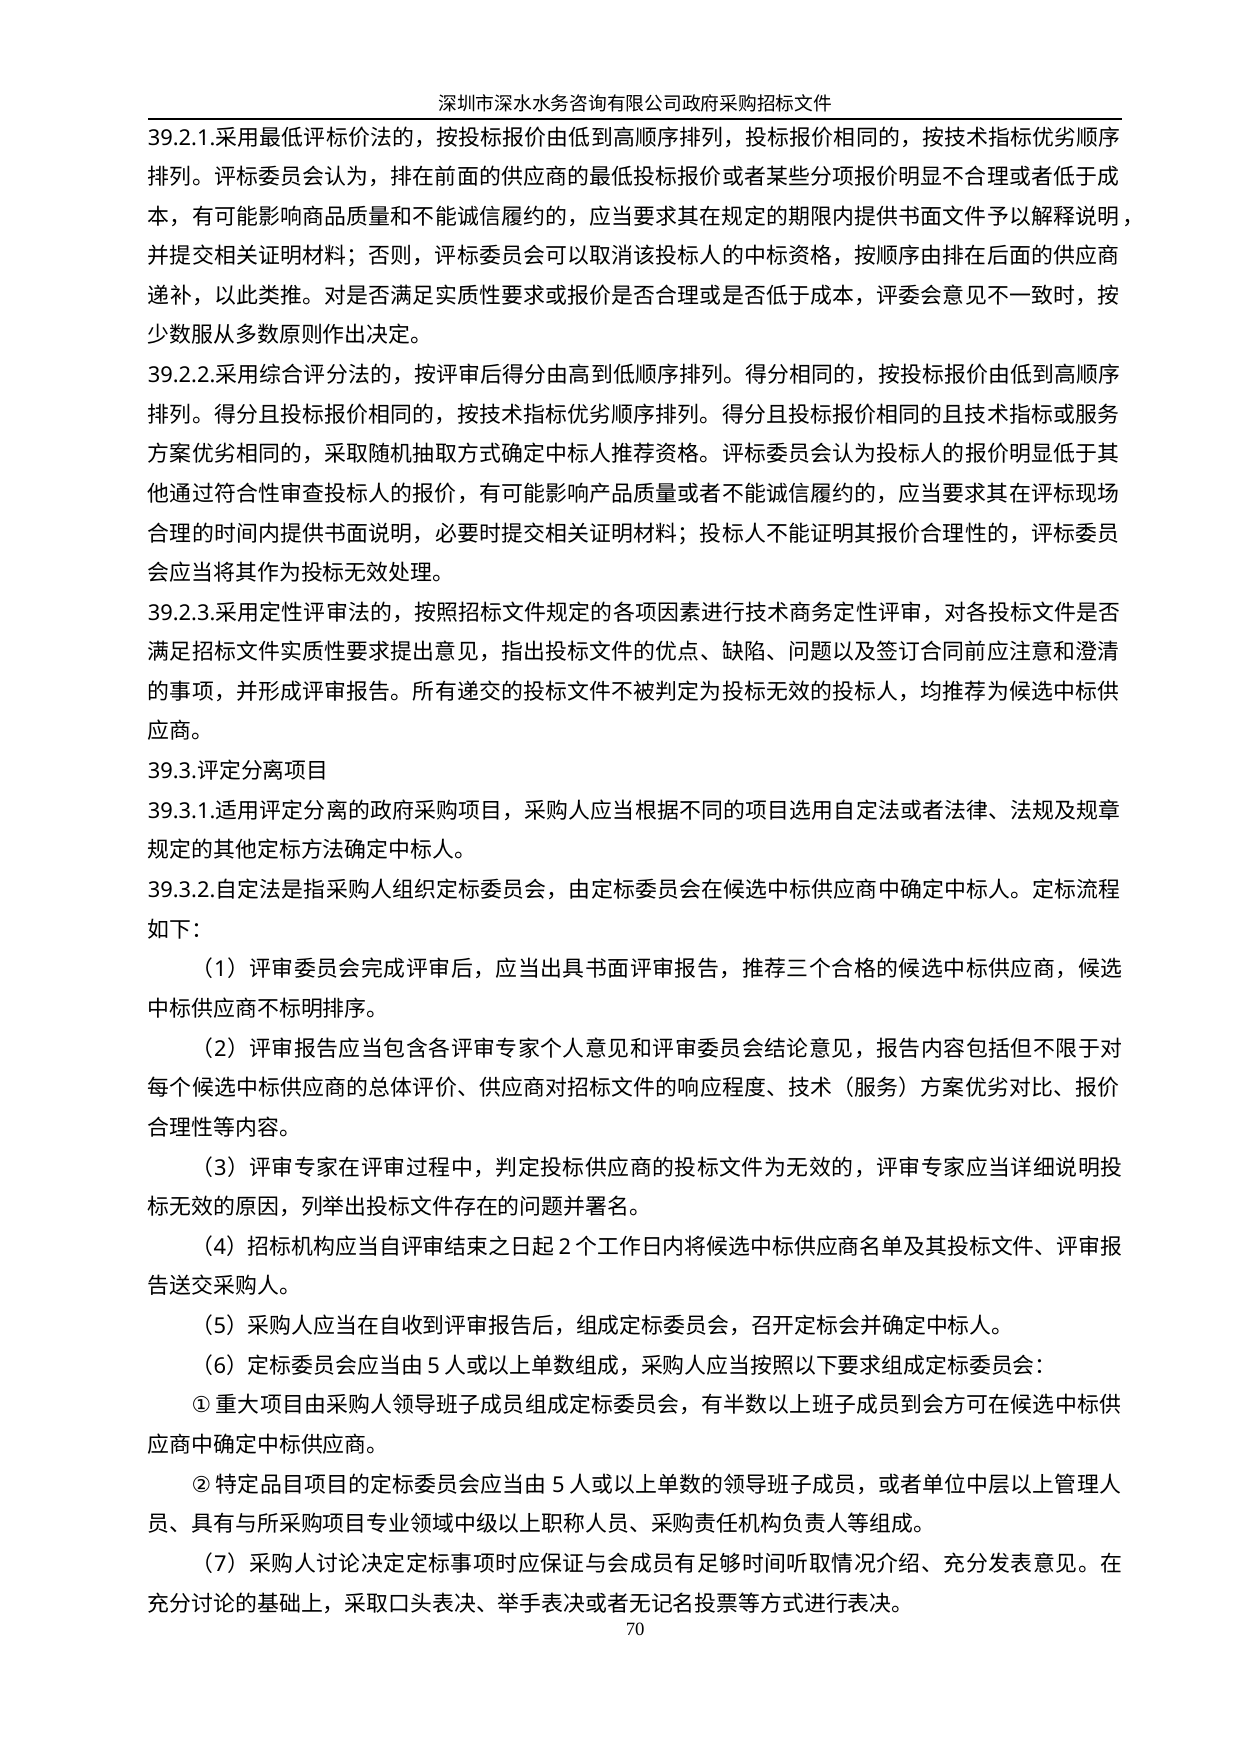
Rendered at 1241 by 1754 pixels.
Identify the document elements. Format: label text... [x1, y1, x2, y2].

text （1）评审委员会完成评审后，应当出具书面评审报告，推荐三个合格的候选中标供应商，候选中标供应商不标明排序。 [148, 951, 1122, 1023]
text （3）评审专家在评审过程中，判定投标供应商的投标文件为无效的，评审专家应当详细说明投标无效的原因，列举出投标文件存在的问题并署名。 [148, 1149, 1122, 1221]
text （4）招标机构应当自评审结束之日起2个工作日内将候选中标供应商名单及其投标文件、评审报告送交采购人。 [148, 1229, 1122, 1300]
text （5）采购人应当在自收到评审报告后，组成定标委员会，召开定标会并确定中标人。 [148, 1308, 1122, 1340]
text ②特定品目项目的定标委员会应当由5人或以上单数的领导班子成员，或者单位中层以上管理人员、具有与所采购项目专业领域中级以上职称人员、采购责任机构负责人等组成。 [148, 1467, 1122, 1538]
text 采用定性评审法的，按照招标文件规定的各项因素进行技术商务定性评审，对各投标文件是否满足招标文件实质性要求提出意见，指出投标文件的优点、缺陷、问题以及签订合同前应注意和澄清的事项，并形成评审报告。所有递交的投标文件不被判定为投标无效的投标人，均推荐为候选中标供应商。 [148, 595, 1122, 745]
text （2）评审报告应当包含各评审专家个人意见和评审委员会结论意见，报告内容包括但不限于对每个候选中标供应商的总体评价、供应商对招标文件的响应程度、技术（服务）方案优劣对比、报价合理性等内容。 [148, 1031, 1122, 1142]
text 采用综合评分法的，按评审后得分由高到低顺序排列。得分相同的，按投标报价由低到高顺序排列。得分且投标报价相同的，按技术指标优劣顺序排列。得分且投标报价相同的且技术指标或服务方案优劣相同的，采取随机抽取方式确定中标人推荐资格。评标委员会认为投标人的报价明显低于其他通过符合性审查投标人的报价，有可能影响产品质量或者不能诚信履约的，应当要求其在评标现场合理的时间内提供书面说明，必要时提交相关证明材料；投标人不能证明其报价合理性的，评标委员会应当将其作为投标无效处理。 [148, 357, 1122, 587]
text ①重大项目由采购人领导班子成员组成定标委员会，有半数以上班子成员到会方可在候选中标供应商中确定中标供应商。 [148, 1387, 1122, 1459]
text （7）采购人讨论决定定标事项时应保证与会成员有足够时间听取情况介绍、充分发表意见。在充分讨论的基础上，采取口头表决、举手表决或者无记名投票等方式进行表决。 [148, 1546, 1122, 1617]
text 评定分离项目 [148, 753, 1122, 785]
text 适用评定分离的政府采购项目，采购人应当根据不同的项目选用自定法或者法律、法规及规章规定的其他定标方法确定中标人。 [148, 793, 1122, 864]
text 采用最低评标价法的，按投标报价由低到高顺序排列，投标报价相同的，按技术指标优劣顺序排列。评标委员会认为，排在前面的供应商的最低投标报价或者某些分项报价明显不合理或者低于成本，有可能影响商品质量和不能诚信履约的，应当要求其在规定的期限内提供书面文件予以解释说明，并提交相关证明材料；否则，评标委员会可以取消该投标人的中标资格，按顺序由排在后面的供应商递补，以此类推。对是否满足实质性要求或报价是否合理或是否低于成本，评委会意见不一致时，按少数服从多数原则作出决定。 [148, 120, 1122, 349]
text （6）定标委员会应当由5人或以上单数组成，采购人应当按照以下要求组成定标委员会： [148, 1348, 1122, 1379]
text 自定法是指采购人组织定标委员会，由定标委员会在候选中标供应商中确定中标人。定标流程如下： [148, 872, 1122, 943]
